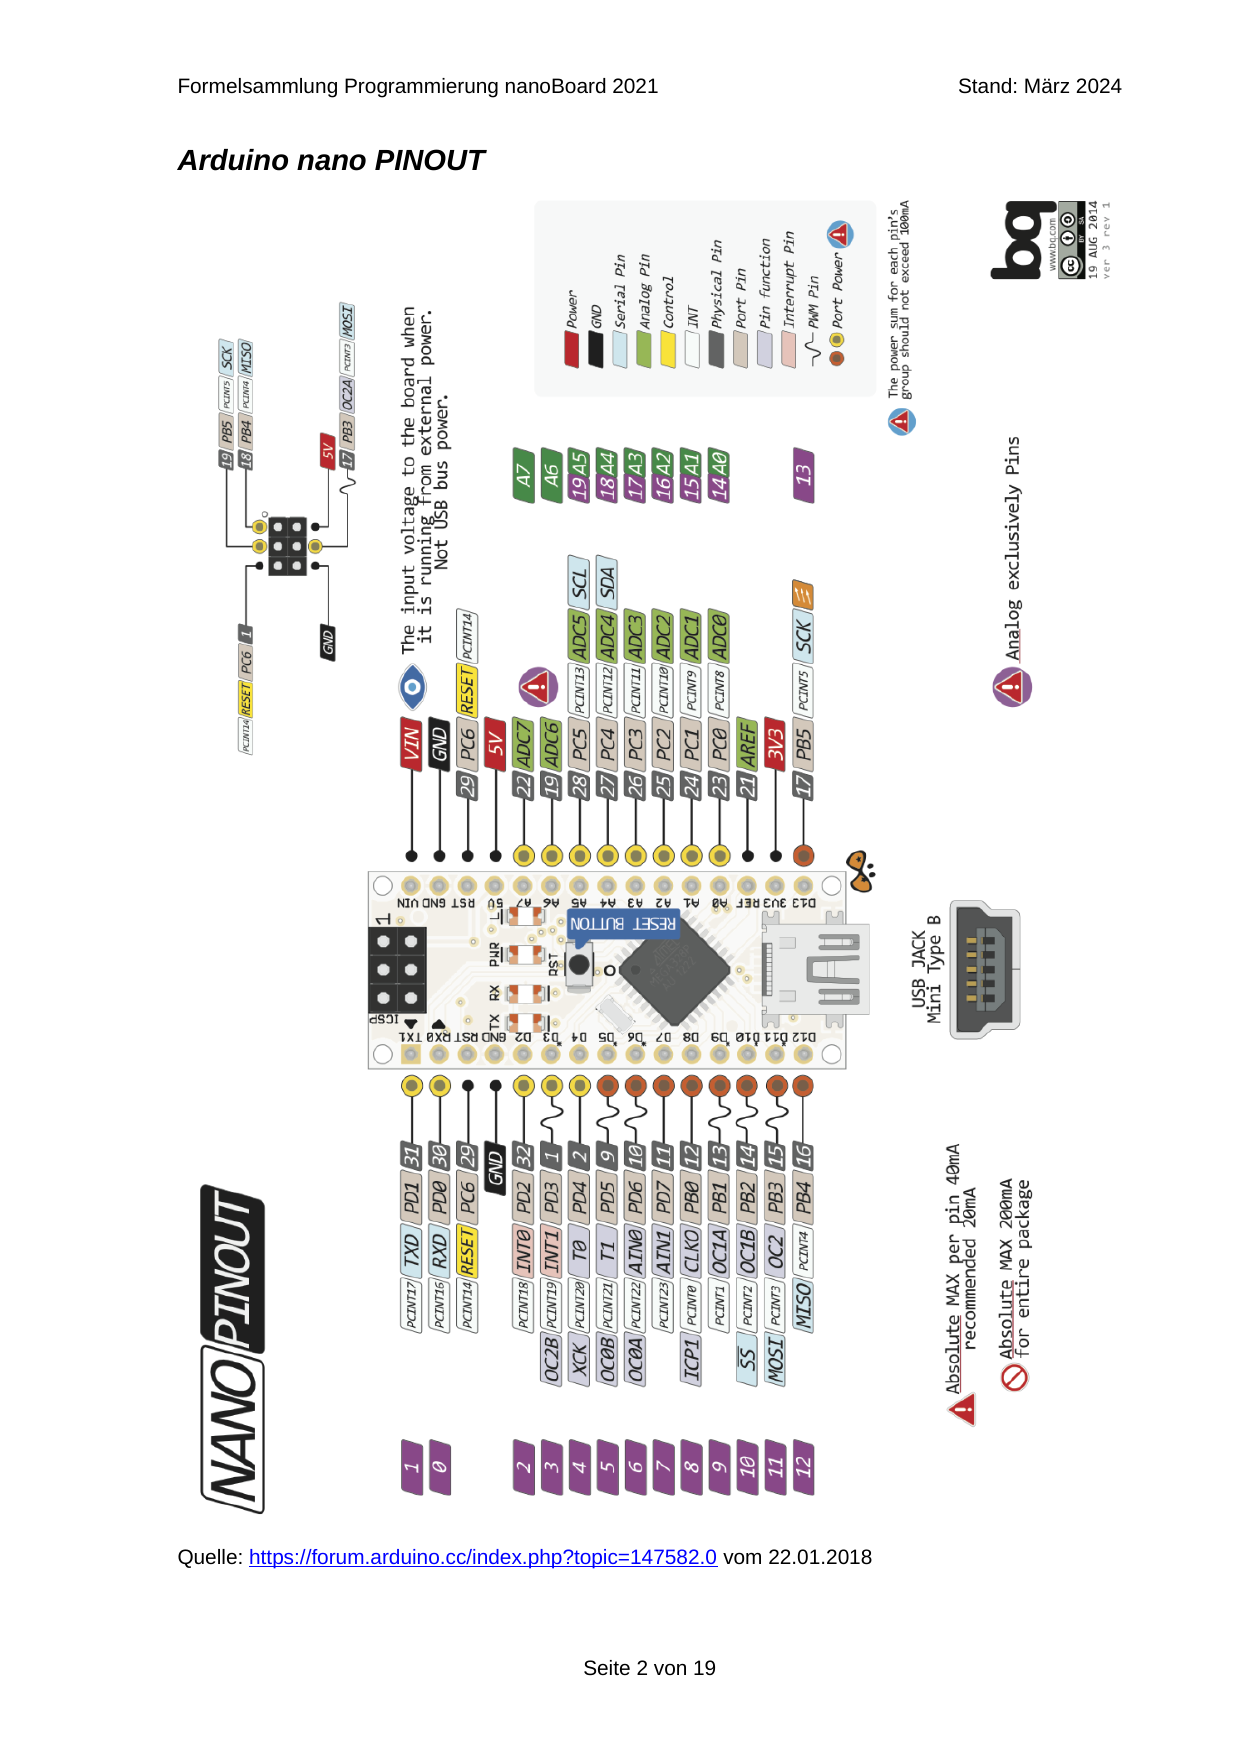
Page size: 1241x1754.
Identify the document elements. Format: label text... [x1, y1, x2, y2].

picture [179, 184, 1125, 1532]
text Quelle: https://forum.arduino.cc/index.php?topic=147582.0 vom 22.01.2018 [177, 1533, 1122, 1569]
subtitle Arduino nano PINOUT [177, 143, 1122, 177]
